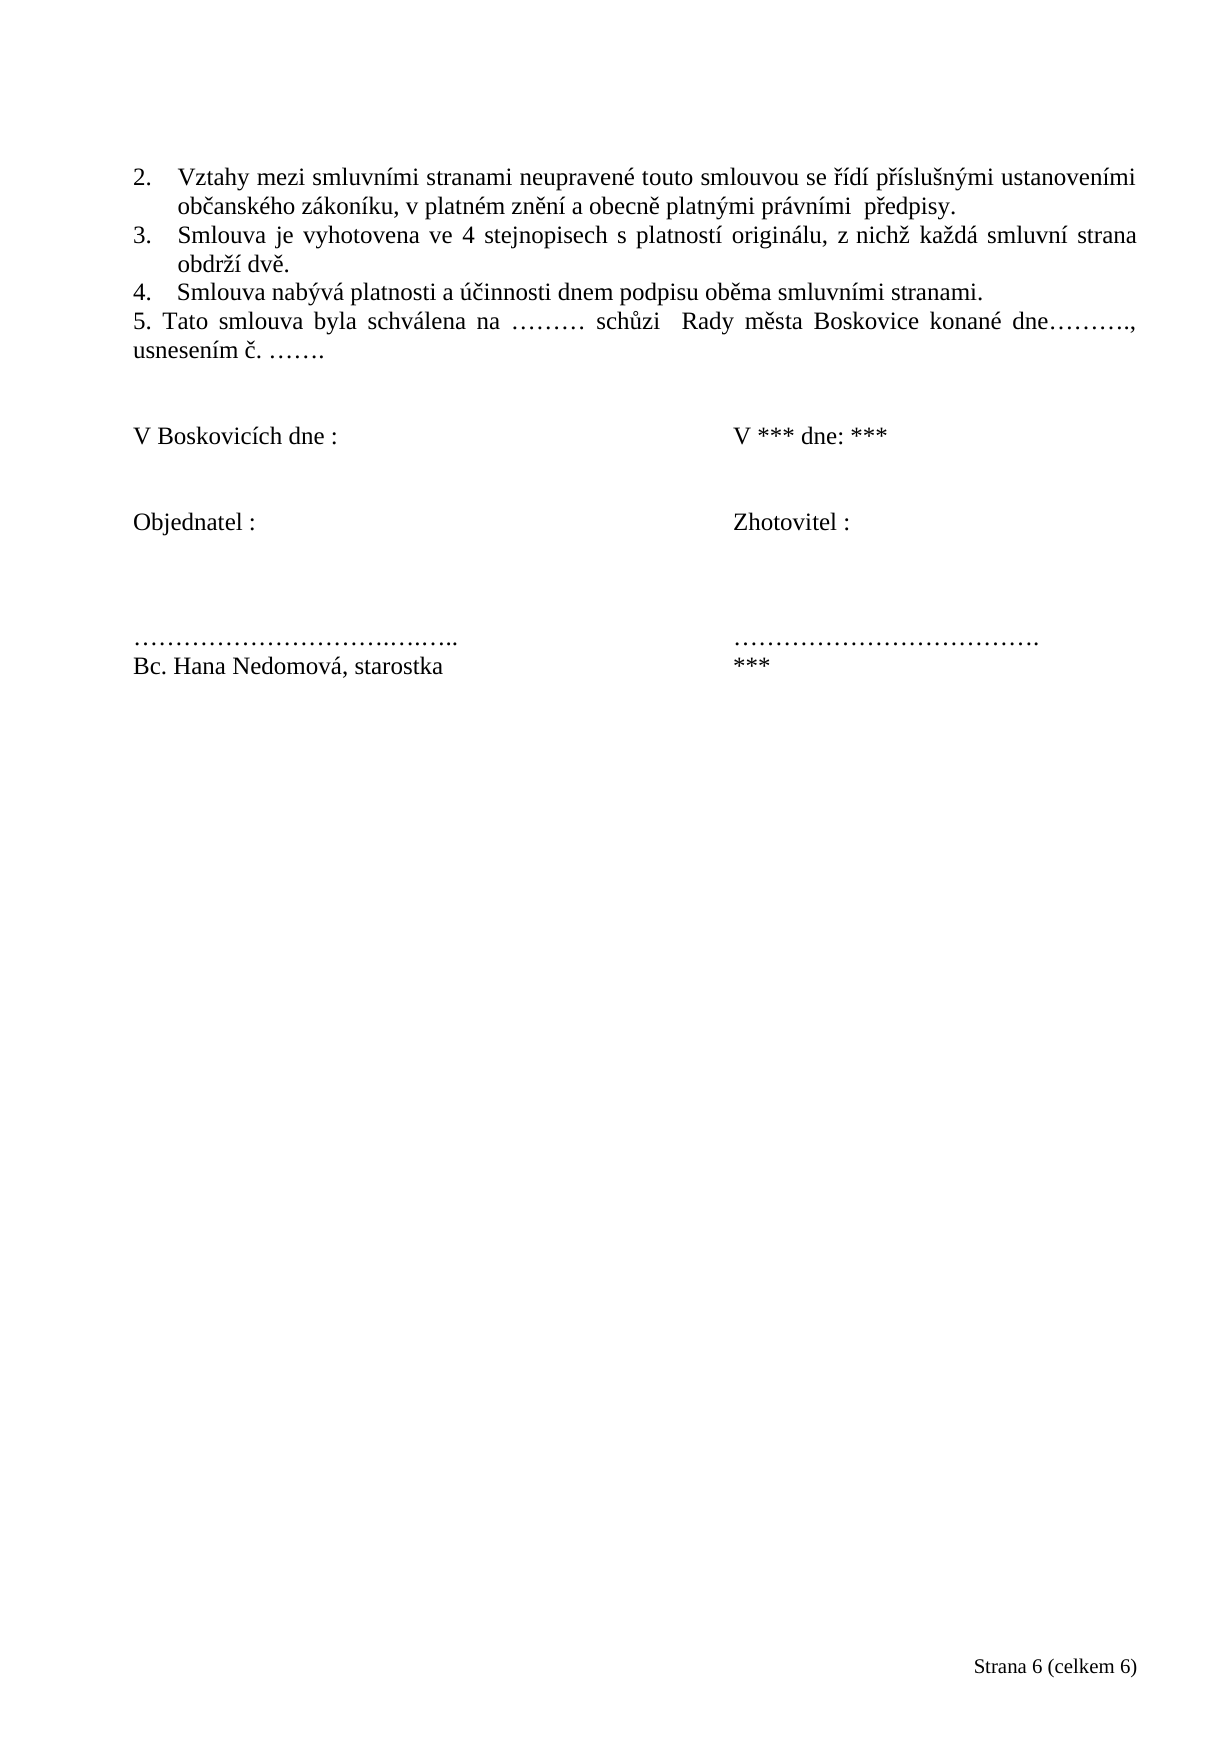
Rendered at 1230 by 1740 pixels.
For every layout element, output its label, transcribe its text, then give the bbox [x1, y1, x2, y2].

list V Boskovicích dne : V *** dne: *** [133, 421, 1137, 450]
list 4. Smlouva nabývá platnosti a účinnosti dnem podpisu oběma smluvními stranami. [133, 277, 1137, 306]
list Vztahy mezi smluvními stranami neupravené touto smlouvou se řídí příslušnými ustanoveními občanského zákoníku, v platném znění a obecně platnými právními předpisy. [133, 162, 1137, 220]
list Objednatel : Zhotovitel : [133, 507, 1137, 536]
list Smlouva je vyhotovena ve 4 stejnopisech s platností originálu, z nichž každá smluvní strana obdrží dvě. [133, 220, 1137, 277]
list ………………………….….….. ………………………………. [133, 622, 1137, 651]
list 5. Tato smlouva byla schválena na ……… schůzi Rady města Boskovice konané dne………., usnesením č. ……. [133, 306, 1137, 364]
list Bc. Hana Nedomová, starostka *** [133, 651, 1137, 680]
